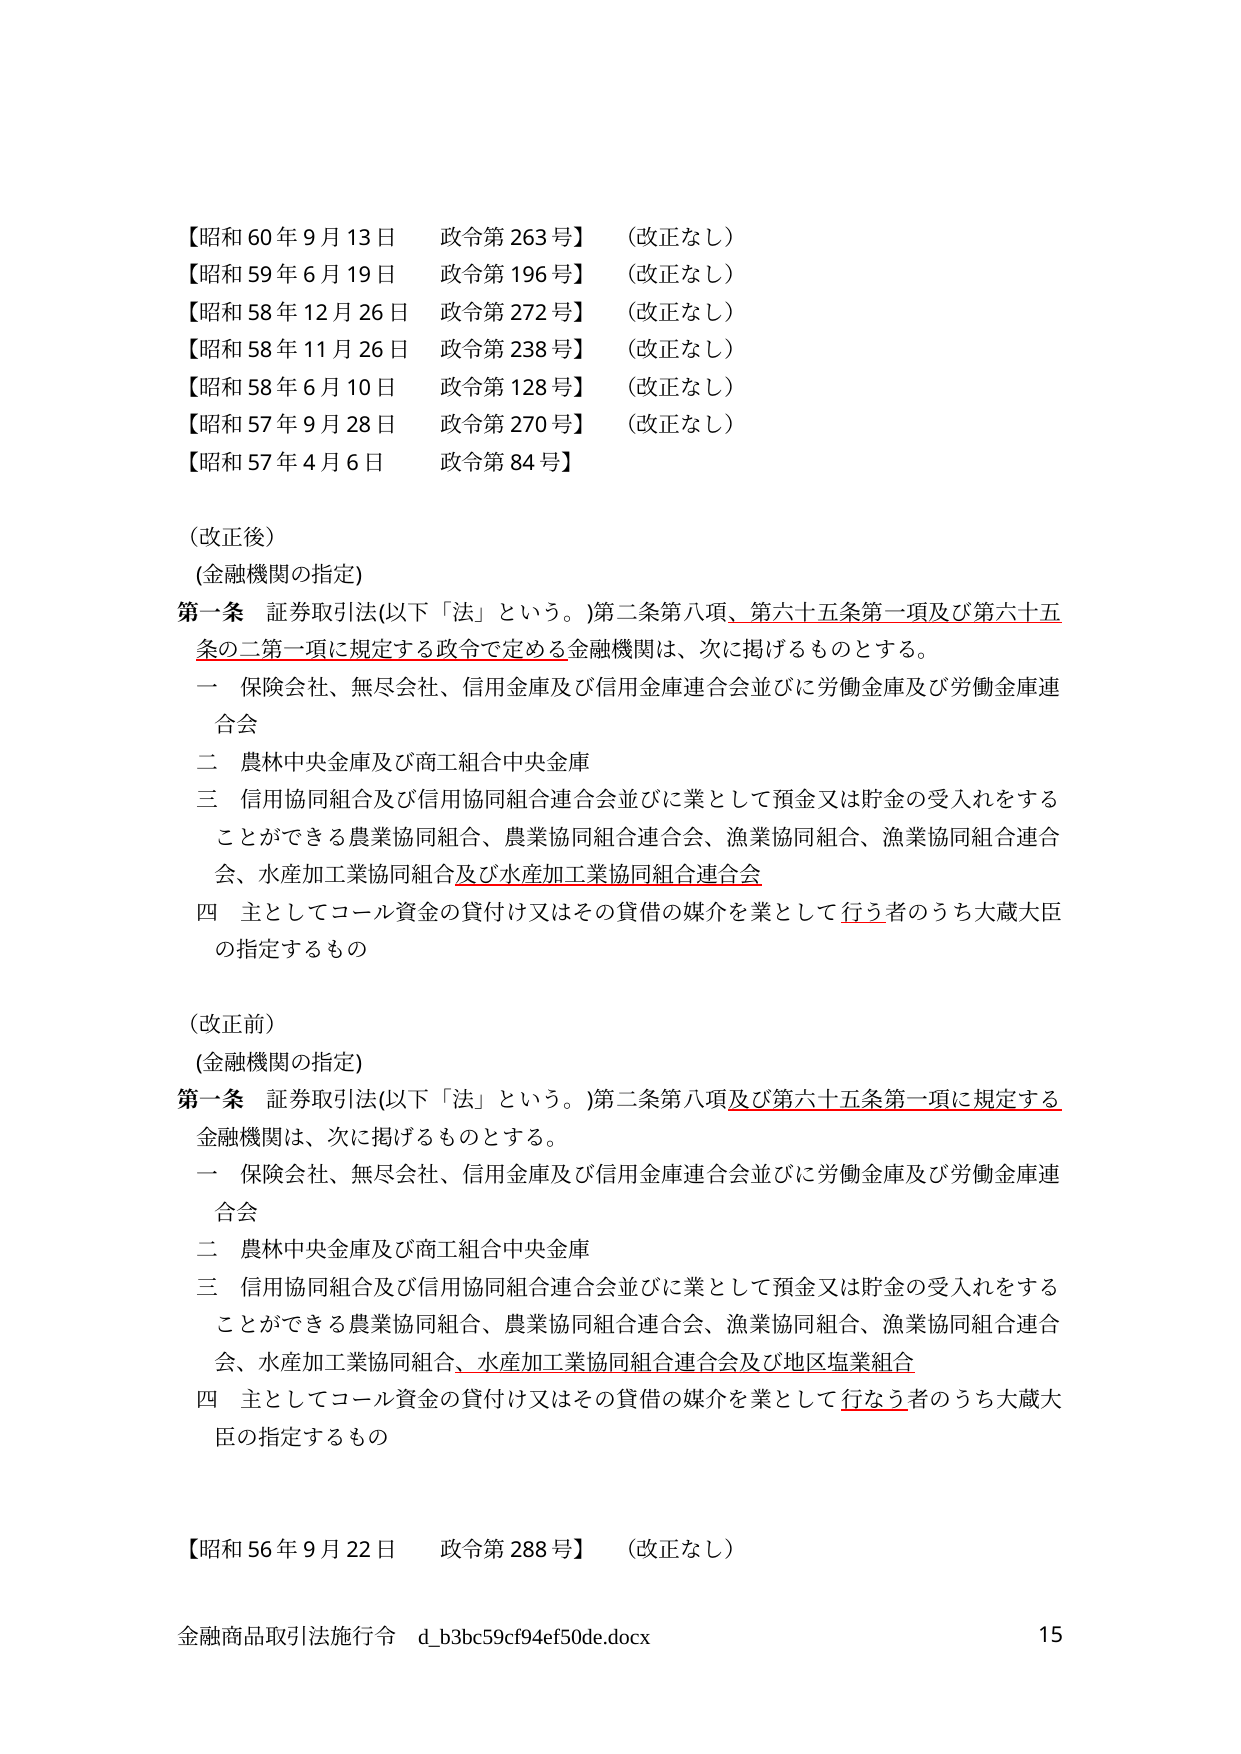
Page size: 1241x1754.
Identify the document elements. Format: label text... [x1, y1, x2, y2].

text 【昭和58年11月26日 政令第238号】 （改正なし） [177, 329, 1063, 367]
text （改正後） [177, 517, 1063, 554]
text 四 主としてコール資金の貸付け又はその貸借の媒介を業として行う者のうち大蔵大臣の指定するもの [196, 892, 1063, 967]
text 【昭和58年12月26日 政令第272号】 （改正なし） [177, 292, 1063, 329]
text (金融機関の指定) [196, 1042, 1063, 1079]
text 三 信用協同組合及び信用協同組合連合会並びに業として預金又は貯金の受入れをすることができる農業協同組合、農業協同組合連合会、漁業協同組合、漁業協同組合連合会、水産加工業協同組合、水産加工業協同組合連合会及び地区塩業組合 [196, 1267, 1063, 1379]
text 【昭和57年9月28日 政令第270号】 （改正なし） [177, 404, 1063, 442]
text （改正前） [177, 1004, 1063, 1042]
text 第一条 証券取引法(以下「法」という。)第二条第八項、第六十五条第一項及び第六十五条の二第一項に規定する政令で定める金融機関は、次に掲げるものとする。 [177, 592, 1063, 667]
text (金融機関の指定) [196, 554, 1063, 592]
text 一 保険会社、無尽会社、信用金庫及び信用金庫連合会並びに労働金庫及び労働金庫連合会 [196, 1154, 1063, 1229]
text 【昭和57年4月6日 政令第84号】 [177, 442, 1063, 479]
text 三 信用協同組合及び信用協同組合連合会並びに業として預金又は貯金の受入れをすることができる農業協同組合、農業協同組合連合会、漁業協同組合、漁業協同組合連合会、水産加工業協同組合及び水産加工業協同組合連合会 [196, 779, 1063, 892]
text 【昭和60年9月13日 政令第263号】 （改正なし） [177, 217, 1063, 254]
text 四 主としてコール資金の貸付け又はその貸借の媒介を業として行なう者のうち大蔵大臣の指定するもの [196, 1379, 1063, 1454]
text 二 農林中央金庫及び商工組合中央金庫 [196, 1229, 1063, 1267]
text 【昭和58年6月10日 政令第128号】 （改正なし） [177, 367, 1063, 404]
text 【昭和56年9月22日 政令第288号】 （改正なし） [177, 1529, 1063, 1567]
text 【昭和59年6月19日 政令第196号】 （改正なし） [177, 254, 1063, 292]
text 二 農林中央金庫及び商工組合中央金庫 [196, 742, 1063, 779]
text 第一条 証券取引法(以下「法」という。)第二条第八項及び第六十五条第一項に規定する金融機関は、次に掲げるものとする。 [177, 1079, 1063, 1154]
text 一 保険会社、無尽会社、信用金庫及び信用金庫連合会並びに労働金庫及び労働金庫連合会 [196, 667, 1063, 742]
